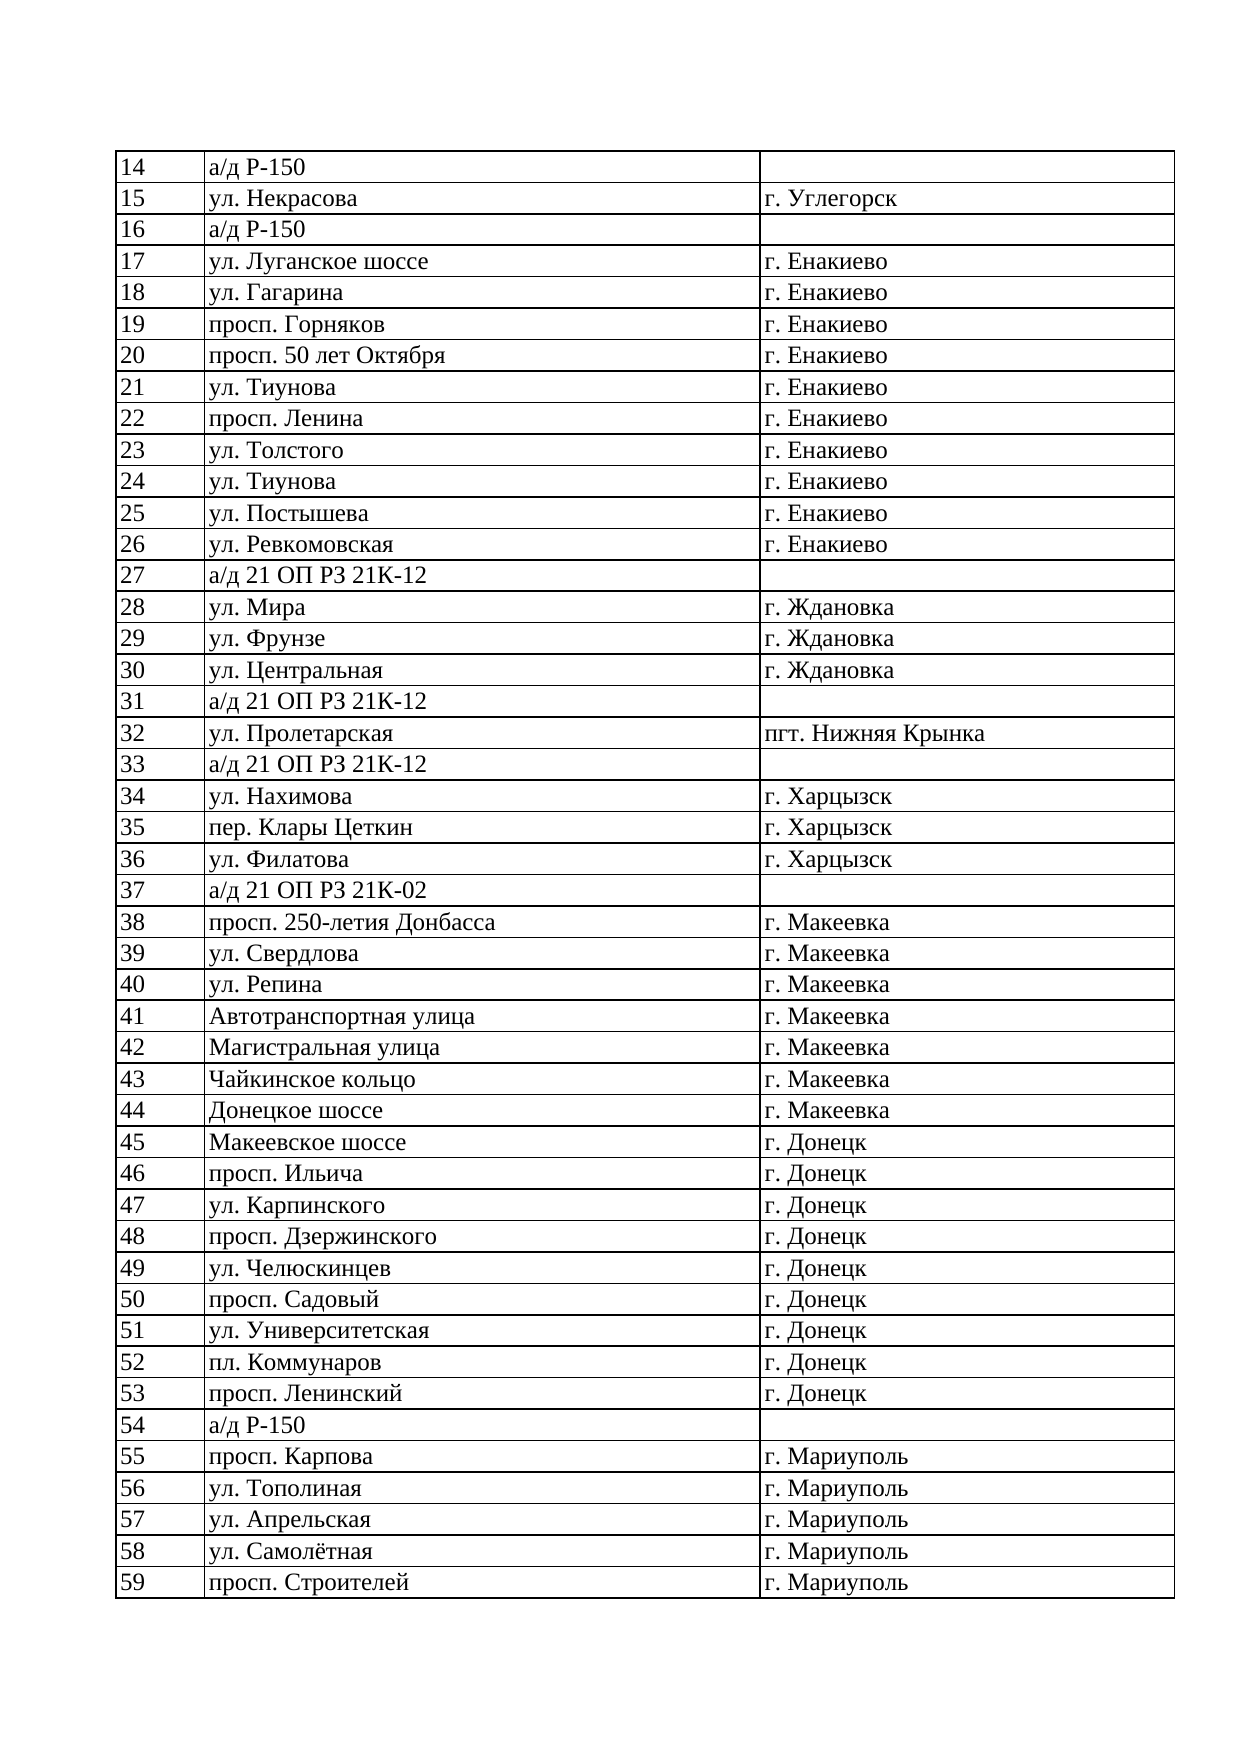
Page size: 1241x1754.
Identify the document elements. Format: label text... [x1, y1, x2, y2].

table_cell г. Енакиево [761, 246, 1174, 276]
table_cell 33 [117, 749, 204, 779]
table_cell 52 [117, 1347, 204, 1377]
table_cell ул. Апрельская [205, 1504, 759, 1534]
table_cell 48 [117, 1221, 204, 1251]
table_cell Макеевское шоссе [205, 1127, 759, 1157]
table_cell г. Енакиево [761, 435, 1174, 464]
table_cell пгт. Нижняя Крынка [761, 718, 1174, 748]
table_cell 53 [117, 1378, 204, 1408]
table_cell ул. Толстого [205, 435, 759, 464]
table_cell 14 [117, 152, 204, 181]
table_cell ул. Луганское шоссе [205, 246, 759, 276]
table_cell ул. Нахимова [205, 781, 759, 811]
table_cell а/д Р-150 [205, 215, 759, 244]
table_cell г. Донецк [761, 1378, 1174, 1408]
table_cell 28 [117, 592, 204, 622]
table_cell ул. Гагарина [205, 277, 759, 307]
table_cell г. Мариуполь [761, 1441, 1174, 1471]
table_cell г. Енакиево [761, 403, 1174, 433]
table_cell г. Енакиево [761, 498, 1174, 527]
table_cell ул. Свердлова [205, 938, 759, 968]
table_cell 26 [117, 529, 204, 559]
table_cell 22 [117, 403, 204, 433]
table_cell 38 [117, 907, 204, 936]
table_cell г. Енакиево [761, 466, 1174, 496]
table_cell просп. 50 лет Октября [205, 340, 759, 370]
table_cell г. Донецк [761, 1221, 1174, 1251]
table_cell г. Харцызск [761, 781, 1174, 811]
table_cell а/д Р-150 [205, 152, 759, 181]
table_cell а/д 21 ОП РЗ 21К-12 [205, 686, 759, 716]
table_cell 45 [117, 1127, 204, 1157]
table_cell ул. Ревкомовская [205, 529, 759, 559]
table_cell 27 [117, 561, 204, 590]
table_cell 30 [117, 655, 204, 685]
table_cell [761, 1410, 1174, 1440]
table_cell 40 [117, 970, 204, 999]
table_cell г. Енакиево [761, 340, 1174, 370]
table_cell ул. Филатова [205, 844, 759, 873]
table_cell г. Макеевка [761, 1032, 1174, 1062]
table_cell просп. Садовый [205, 1284, 759, 1314]
table_cell [761, 686, 1174, 716]
table_cell 17 [117, 246, 204, 276]
table_cell 31 [117, 686, 204, 716]
table_cell Донецкое шоссе [205, 1095, 759, 1125]
table_cell 15 [117, 183, 204, 213]
table_cell г. Ждановка [761, 655, 1174, 685]
table_cell г. Харцызск [761, 812, 1174, 842]
table_cell пер. Клары Цеткин [205, 812, 759, 842]
table_cell 51 [117, 1316, 204, 1345]
table_cell 16 [117, 215, 204, 244]
table_cell г. Донецк [761, 1190, 1174, 1219]
table_cell 56 [117, 1473, 204, 1503]
table_cell 19 [117, 309, 204, 339]
table_cell г. Енакиево [761, 309, 1174, 339]
table_cell 47 [117, 1190, 204, 1219]
table_cell 57 [117, 1504, 204, 1534]
table_cell г. Енакиево [761, 372, 1174, 402]
table_cell ул. Тиунова [205, 372, 759, 402]
table_cell г. Харцызск [761, 844, 1174, 873]
table_cell г. Донецк [761, 1127, 1174, 1157]
table_cell г. Углегорск [761, 183, 1174, 213]
table_cell г. Донецк [761, 1316, 1174, 1345]
table_cell г. Донецк [761, 1158, 1174, 1188]
table_cell просп. Дзержинского [205, 1221, 759, 1251]
table_cell г. Енакиево [761, 277, 1174, 307]
table_cell [761, 561, 1174, 590]
table_cell 50 [117, 1284, 204, 1314]
table_cell 43 [117, 1064, 204, 1094]
table_cell г. Ждановка [761, 623, 1174, 653]
table_cell ул. Пролетарская [205, 718, 759, 748]
table_cell 37 [117, 875, 204, 905]
table_cell пл. Коммунаров [205, 1347, 759, 1377]
table_cell 34 [117, 781, 204, 811]
table_cell [761, 215, 1174, 244]
table_cell ул. Постышева [205, 498, 759, 527]
table_cell а/д 21 ОП РЗ 21К-12 [205, 561, 759, 590]
table_cell г. Ждановка [761, 592, 1174, 622]
table_cell 54 [117, 1410, 204, 1440]
table_cell ул. Тиунова [205, 466, 759, 496]
table_cell а/д 21 ОП РЗ 21К-02 [205, 875, 759, 905]
table_cell 25 [117, 498, 204, 527]
table_cell 49 [117, 1253, 204, 1282]
table_cell просп. Ленина [205, 403, 759, 433]
table_cell [761, 875, 1174, 905]
table_cell Автотранспортная улица [205, 1001, 759, 1031]
table_cell г. Макеевка [761, 1064, 1174, 1094]
table_cell 29 [117, 623, 204, 653]
table_cell ул. Мира [205, 592, 759, 622]
table_cell г. Макеевка [761, 970, 1174, 999]
table_cell ул. Некрасова [205, 183, 759, 213]
table_cell ул. Самолётная [205, 1536, 759, 1566]
table_cell 24 [117, 466, 204, 496]
table_cell г. Мариуполь [761, 1473, 1174, 1503]
table_cell [761, 749, 1174, 779]
table_cell г. Мариуполь [761, 1536, 1174, 1566]
table_cell г. Макеевка [761, 1001, 1174, 1031]
table_cell Чайкинское кольцо [205, 1064, 759, 1094]
table_cell г. Макеевка [761, 907, 1174, 936]
table_cell просп. Ленинский [205, 1378, 759, 1408]
table_cell ул. Челюскинцев [205, 1253, 759, 1282]
table_cell просп. Ильича [205, 1158, 759, 1188]
table_cell 41 [117, 1001, 204, 1031]
table_cell ул. Репина [205, 970, 759, 999]
table_cell 55 [117, 1441, 204, 1471]
table_cell г. Мариуполь [761, 1567, 1174, 1597]
table_cell г. Макеевка [761, 938, 1174, 968]
table_cell 36 [117, 844, 204, 873]
table_cell 18 [117, 277, 204, 307]
table_cell просп. Карпова [205, 1441, 759, 1471]
table_cell г. Макеевка [761, 1095, 1174, 1125]
table_cell ул. Тополиная [205, 1473, 759, 1503]
table_cell 59 [117, 1567, 204, 1597]
table_cell просп. 250-летия Донбасса [205, 907, 759, 936]
table_cell ул. Центральная [205, 655, 759, 685]
table_cell просп. Строителей [205, 1567, 759, 1597]
table_cell 42 [117, 1032, 204, 1062]
table_cell 20 [117, 340, 204, 370]
table_cell 21 [117, 372, 204, 402]
table_cell 44 [117, 1095, 204, 1125]
table_cell [761, 152, 1174, 181]
table_cell г. Донецк [761, 1253, 1174, 1282]
table_cell ул. Фрунзе [205, 623, 759, 653]
table_cell 32 [117, 718, 204, 748]
table_cell г. Донецк [761, 1284, 1174, 1314]
table_cell а/д 21 ОП РЗ 21К-12 [205, 749, 759, 779]
table_cell 39 [117, 938, 204, 968]
table_cell просп. Горняков [205, 309, 759, 339]
table_cell г. Енакиево [761, 529, 1174, 559]
table_cell г. Мариуполь [761, 1504, 1174, 1534]
table_cell 23 [117, 435, 204, 464]
table_cell 35 [117, 812, 204, 842]
table_cell г. Донецк [761, 1347, 1174, 1377]
table_cell 46 [117, 1158, 204, 1188]
table_cell ул. Университетская [205, 1316, 759, 1345]
table_cell Магистральная улица [205, 1032, 759, 1062]
table_cell 58 [117, 1536, 204, 1566]
table_cell а/д Р-150 [205, 1410, 759, 1440]
table_cell ул. Карпинского [205, 1190, 759, 1219]
